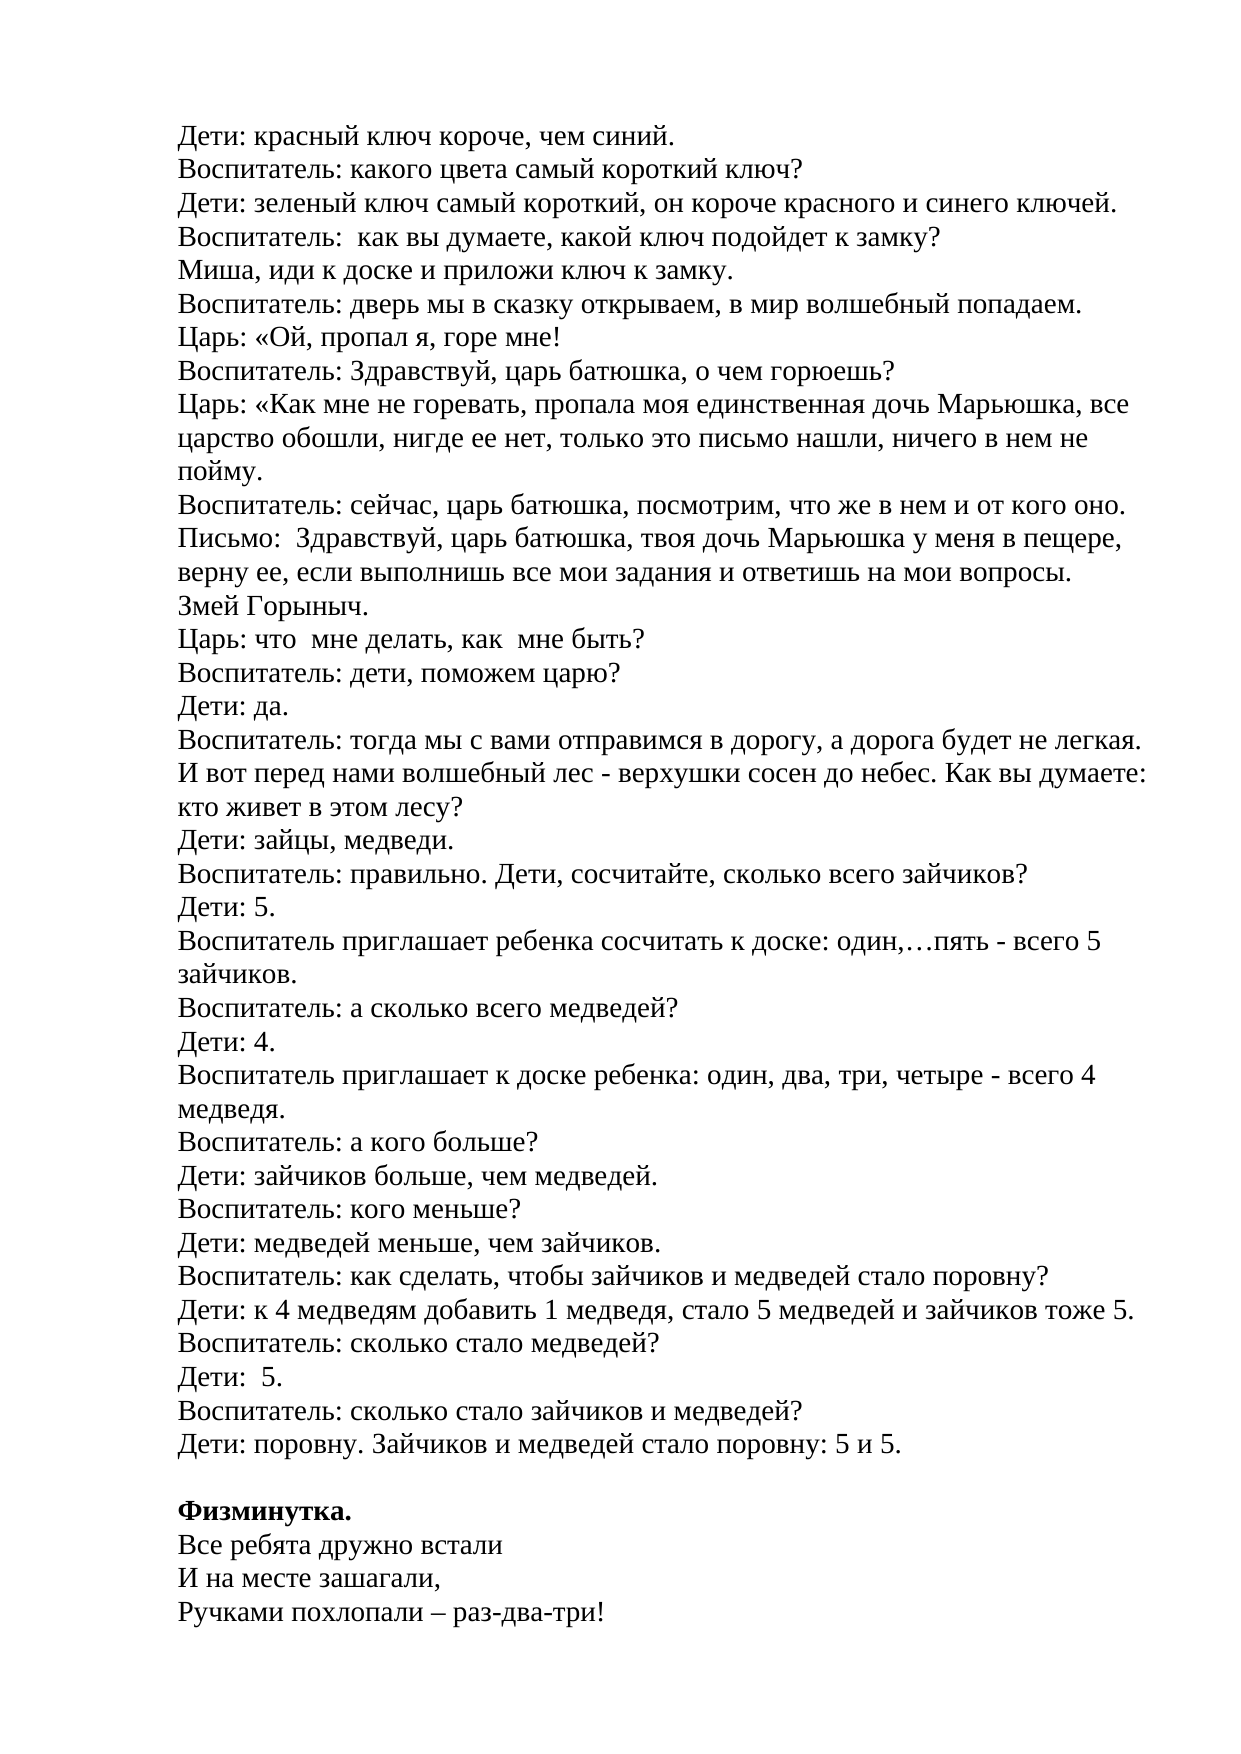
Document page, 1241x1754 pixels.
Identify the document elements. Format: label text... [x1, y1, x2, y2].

text Царь: что мне делать, как мне быть? [177, 621, 1152, 655]
text Царь: «Ой, пропал я, горе мне! [177, 319, 1152, 353]
text Письмо: Здравствуй, царь батюшка, твоя дочь Марьюшка у меня в пещере, верну ее, если выполнишь все мои задания и ответишь на мои вопросы. [177, 521, 1152, 588]
text Воспитатель: правильно. Дети, сосчитайте, сколько всего зайчиков? [177, 856, 1152, 889]
text Дети: 5. [177, 1359, 1152, 1393]
text Дети: поровну. Зайчиков и медведей стало поровну: 5 и 5. [177, 1426, 1152, 1460]
text И на месте зашагали, [177, 1560, 1152, 1594]
text Дети: зайцы, медведи. [177, 822, 1152, 856]
text Дети: красный ключ короче, чем синий. Воспитатель: какого цвета самый короткий ключ? [177, 118, 1152, 185]
text Царь: «Как мне не горевать, пропала моя единственная дочь Марьюшка, все царство обошли, нигде ее нет, только это письмо нашли, ничего в нем не пойму. [177, 386, 1152, 487]
text Змей Горыныч. [177, 588, 1152, 621]
text Воспитатель: дверь мы в сказку открываем, в мир волшебный попадаем. [177, 286, 1152, 319]
text Воспитатель приглашает ребенка сосчитать к доске: один,…пять - всего 5 зайчиков. [177, 923, 1152, 990]
text Воспитатель: сейчас, царь батюшка, посмотрим, что же в нем и от кого оно. [177, 487, 1152, 521]
text Дети: зайчиков больше, чем медведей. [177, 1158, 1152, 1191]
text Дети: 5. [177, 889, 1152, 923]
text Воспитатель: сколько стало медведей? [177, 1326, 1152, 1359]
text Воспитатель: а кого больше? [177, 1124, 1152, 1158]
text Физминутка. [177, 1493, 1152, 1527]
text Дети: зеленый ключ самый короткий, он короче красного и синего ключей. [177, 185, 1152, 219]
text Воспитатель: дети, поможем царю? [177, 655, 1152, 688]
text Воспитатель: а сколько всего медведей? [177, 990, 1152, 1024]
text Воспитатель: тогда мы с вами отправимся в дорогу, а дорога будет не легкая. И вот перед нами волшебный лес - верхушки сосен до небес. Как вы думаете: кто живет в этом лесу? [177, 722, 1152, 822]
text Все ребята дружно встали [177, 1527, 1152, 1560]
text Воспитатель: сколько стало зайчиков и медведей? [177, 1393, 1152, 1426]
text Миша, иди к доске и приложи ключ к замку. [177, 252, 1152, 286]
text Воспитатель приглашает к доске ребенка: один, два, три, четыре - всего 4 медведя. [177, 1057, 1152, 1124]
text Дети: 4. [177, 1024, 1152, 1057]
text Воспитатель: кого меньше? [177, 1191, 1152, 1225]
text Воспитатель: как вы думаете, какой ключ подойдет к замку? [177, 219, 1152, 252]
text Воспитатель: Здравствуй, царь батюшка, о чем горюешь? [177, 353, 1152, 386]
text Дети: медведей меньше, чем зайчиков. [177, 1225, 1152, 1258]
text Воспитатель: как сделать, чтобы зайчиков и медведей стало поровну? [177, 1258, 1152, 1292]
text Дети: к 4 медведям добавить 1 медведя, стало 5 медведей и зайчиков тоже 5. [177, 1292, 1152, 1326]
text Дети: да. [177, 688, 1152, 722]
text Ручками похлопали – раз-два-три! [177, 1594, 1152, 1627]
